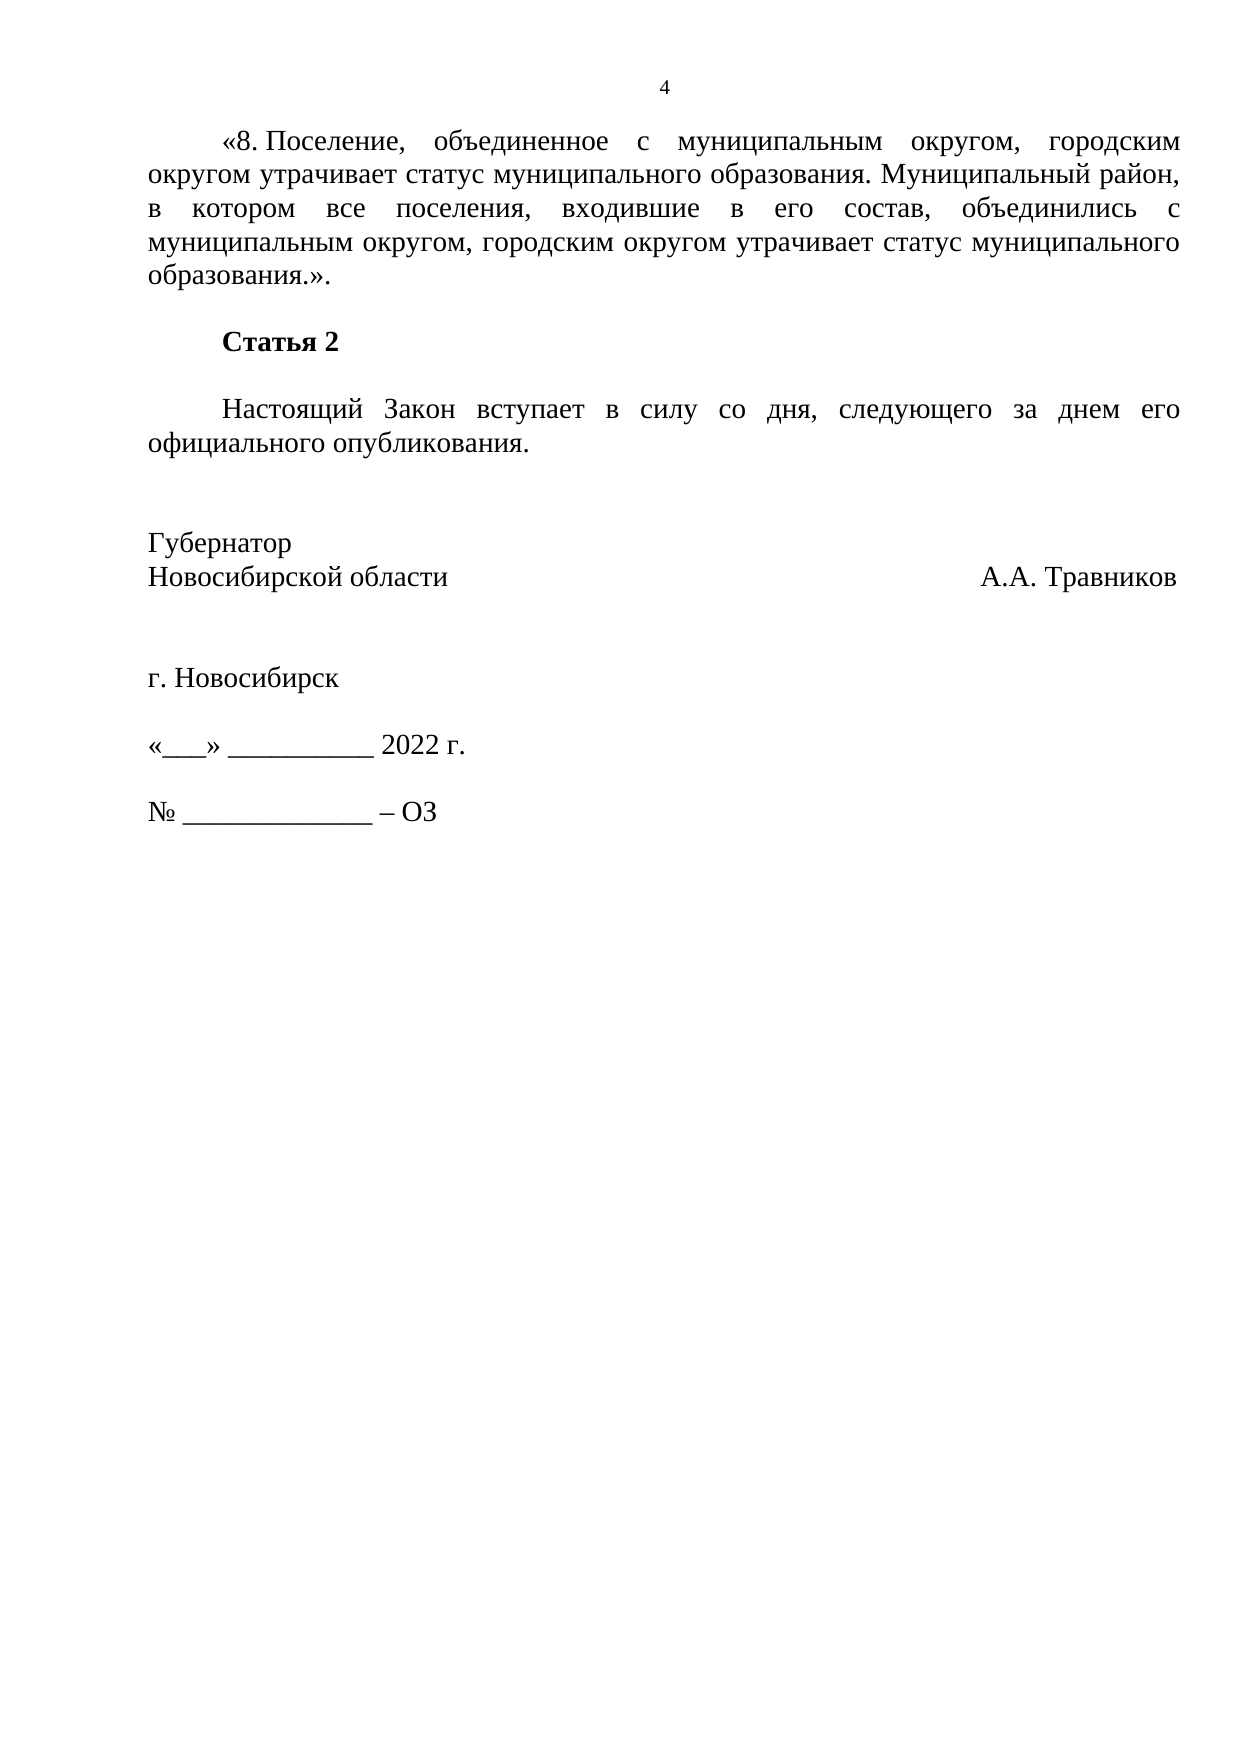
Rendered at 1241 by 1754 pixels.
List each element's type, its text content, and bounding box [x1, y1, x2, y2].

text Настоящий Закон вступает в силу со дня, следующего за днем его официального опубликования. [148, 391, 1181, 458]
text Статья 2 [148, 324, 1181, 358]
text Новосибирской области А.А. Травников [148, 559, 1181, 593]
text Губернатор [148, 526, 1181, 559]
text «8. Поселение, объединенное с муниципальным округом, городским округом утрачивает статус муниципального образования. Муниципальный район, в котором все поселения, входившие в его состав, объединились с муниципальным округом, городским округом утрачивает статус муниципального образования.». [148, 123, 1181, 291]
text № _____________ – ОЗ [148, 794, 1181, 827]
text «___» __________ 2022 г. [148, 727, 1181, 760]
text г. Новосибирск [148, 660, 1181, 693]
